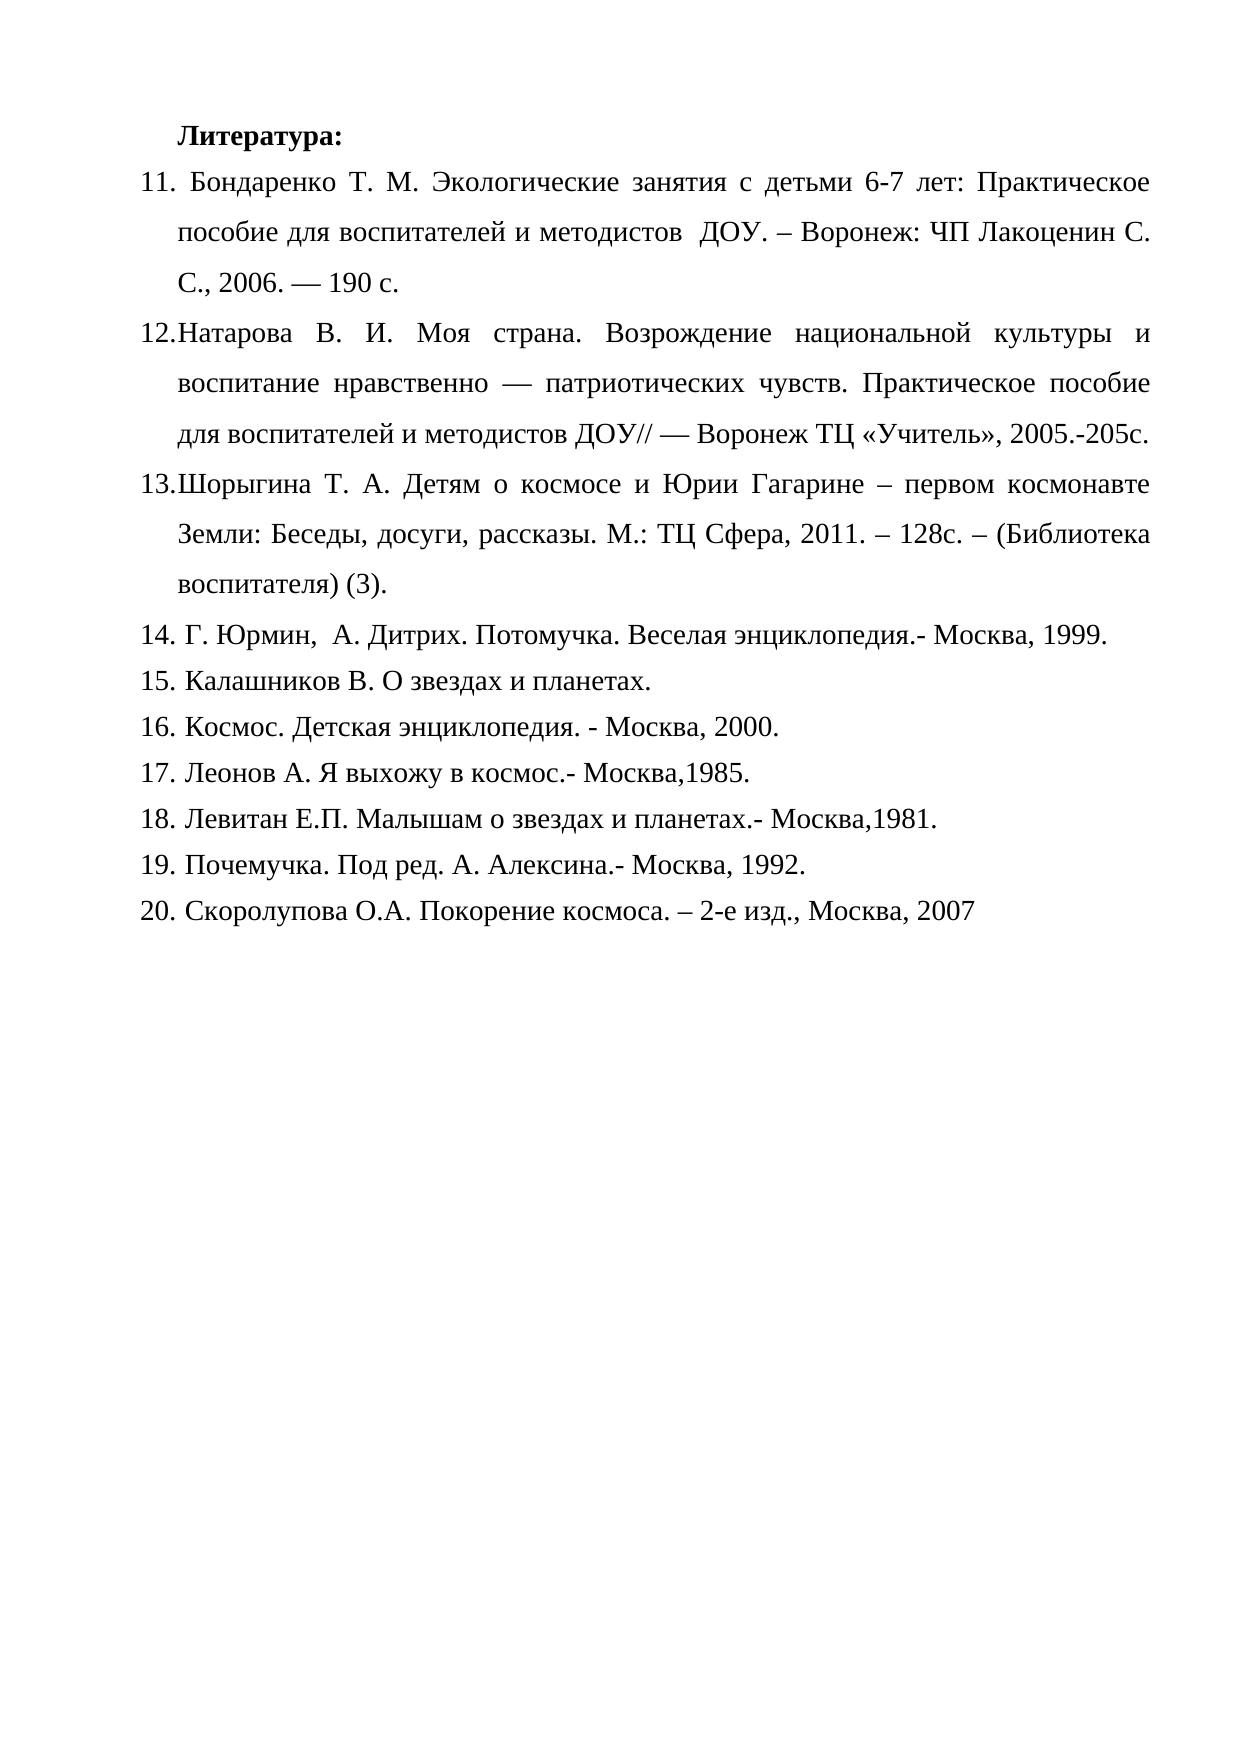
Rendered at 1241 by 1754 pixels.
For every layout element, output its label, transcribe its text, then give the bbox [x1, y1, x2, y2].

list Почемучка. Под ред. А. Алексина.- Москва, 1992. [140, 847, 1152, 881]
list Космос. Детская энциклопедия. - Москва, 2000. [140, 709, 1152, 743]
text Литература: [177, 118, 1152, 152]
list Скоролупова О.А. Покорение космоса. – 2-е изд., Москва, 2007 [140, 893, 1152, 927]
list Калашников В. О звездах и планетах. [140, 663, 1152, 697]
list Шорыгина Т. А. Детям о космосе и Юрии Гагарине – первом космонавте Земли: Беседы, досуги, рассказы. М.: ТЦ Сфера, 2011. – 128с. – (Библиотека воспитателя) (3). [140, 466, 1152, 600]
list Левитан Е.П. Малышам о звездах и планетах.- Москва,1981. [140, 801, 1152, 835]
list Бондаренко Т. М. Экологические занятия с детьми 6-7 лет: Практическое пособие для воспитателей и методистов ДОУ. – Воронеж: ЧП Лакоценин С. С., 2006. — 190 с. [140, 164, 1152, 298]
list Леонов А. Я выхожу в космос.- Москва,1985. [140, 755, 1152, 789]
list Натарова В. И. Моя страна. Возрождение национальной культуры и воспитание нравственно — патриотических чувств. Практическое пособие для воспитателей и методистов ДОУ// — Воронеж ТЦ «Учитель», 2005.-205с. [140, 315, 1152, 449]
list Г. Юрмин, А. Дитрих. Потомучка. Веселая энциклопедия.- Москва, 1999. [140, 617, 1152, 651]
